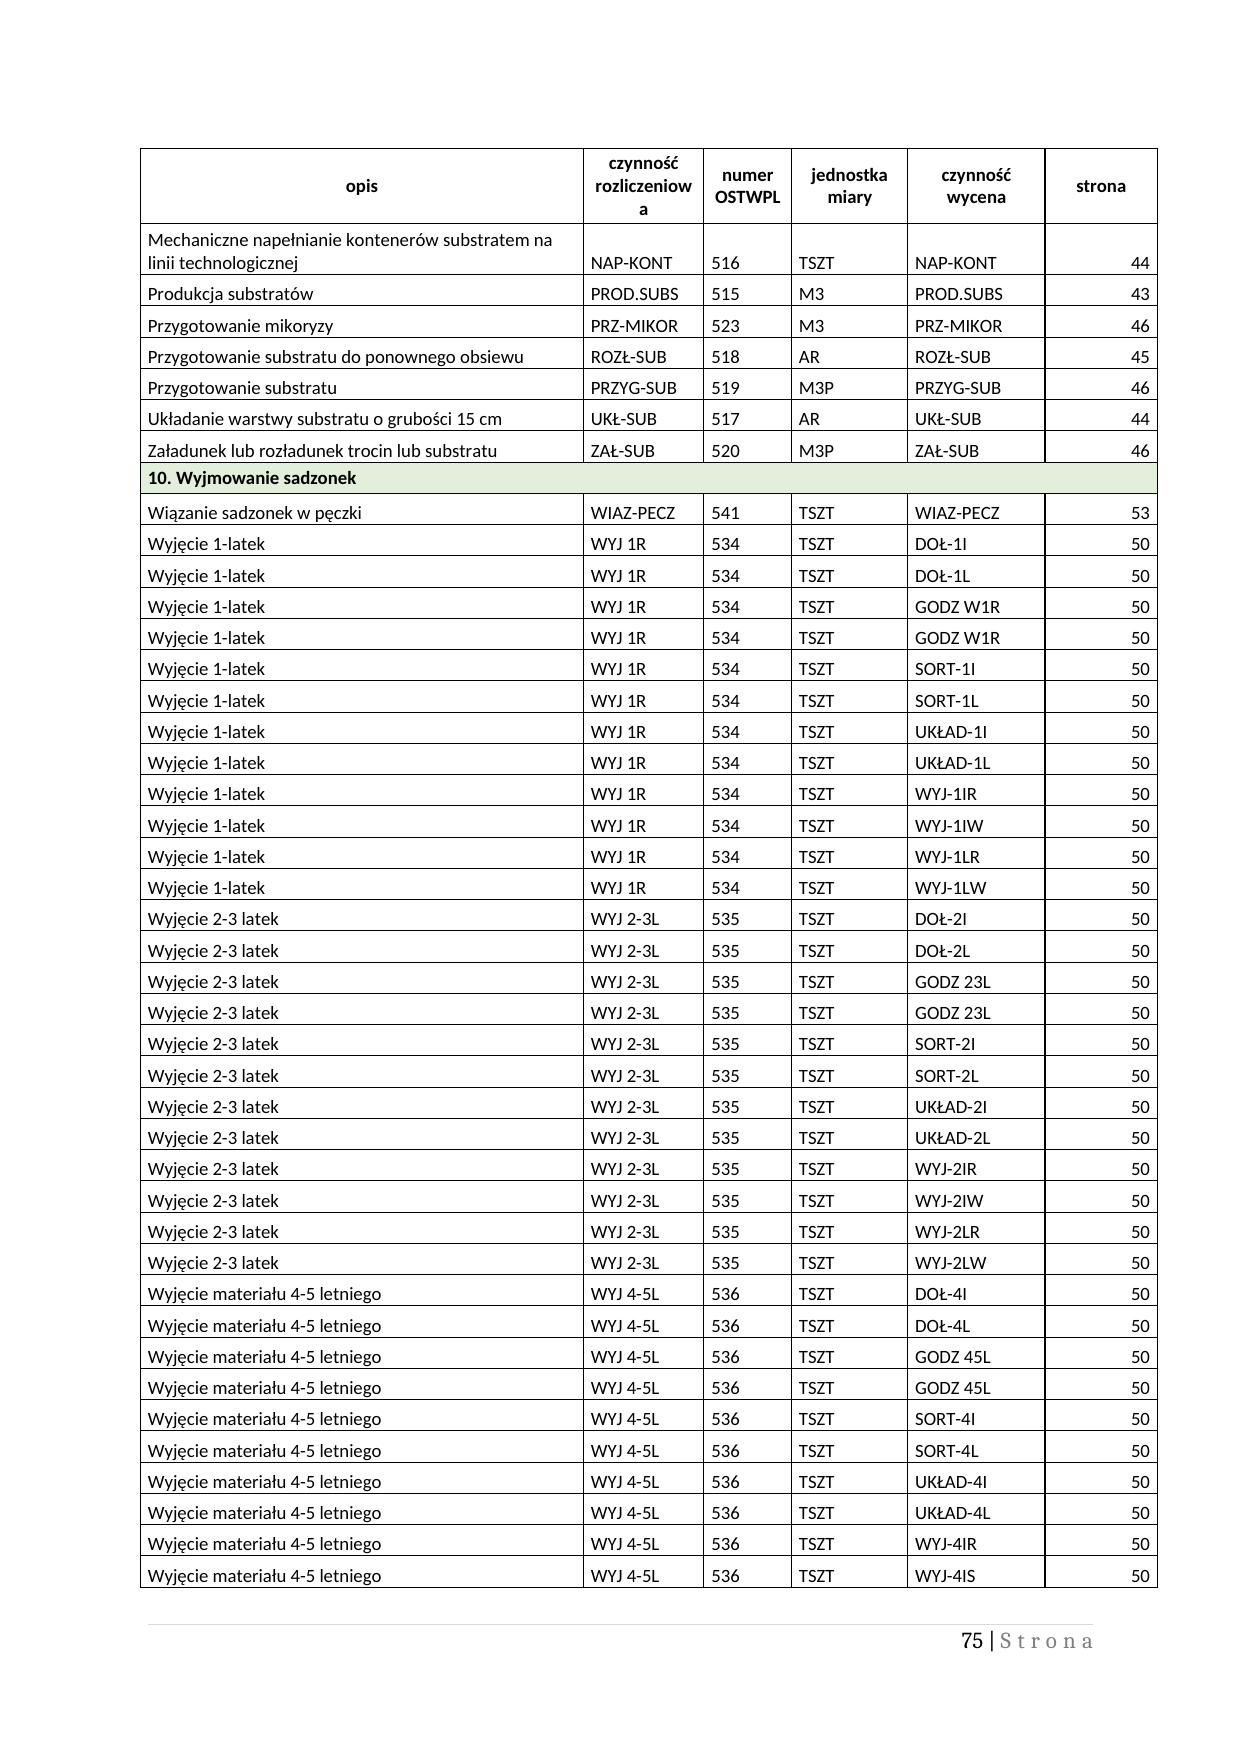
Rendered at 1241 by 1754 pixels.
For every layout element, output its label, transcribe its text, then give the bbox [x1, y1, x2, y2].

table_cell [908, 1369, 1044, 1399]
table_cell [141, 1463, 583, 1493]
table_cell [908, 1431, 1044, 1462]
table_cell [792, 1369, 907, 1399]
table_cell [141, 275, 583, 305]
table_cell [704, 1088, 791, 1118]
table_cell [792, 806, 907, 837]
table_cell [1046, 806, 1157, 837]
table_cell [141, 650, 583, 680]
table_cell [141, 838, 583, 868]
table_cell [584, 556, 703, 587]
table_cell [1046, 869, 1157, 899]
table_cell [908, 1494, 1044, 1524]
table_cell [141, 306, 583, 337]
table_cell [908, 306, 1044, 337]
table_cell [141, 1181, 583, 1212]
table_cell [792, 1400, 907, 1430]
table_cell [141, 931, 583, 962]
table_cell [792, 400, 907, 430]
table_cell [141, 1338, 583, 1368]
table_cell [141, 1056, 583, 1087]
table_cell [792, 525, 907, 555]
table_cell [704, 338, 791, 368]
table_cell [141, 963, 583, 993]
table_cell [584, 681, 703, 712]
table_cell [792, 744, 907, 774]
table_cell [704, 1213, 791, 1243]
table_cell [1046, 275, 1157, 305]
table_header opis [141, 149, 583, 223]
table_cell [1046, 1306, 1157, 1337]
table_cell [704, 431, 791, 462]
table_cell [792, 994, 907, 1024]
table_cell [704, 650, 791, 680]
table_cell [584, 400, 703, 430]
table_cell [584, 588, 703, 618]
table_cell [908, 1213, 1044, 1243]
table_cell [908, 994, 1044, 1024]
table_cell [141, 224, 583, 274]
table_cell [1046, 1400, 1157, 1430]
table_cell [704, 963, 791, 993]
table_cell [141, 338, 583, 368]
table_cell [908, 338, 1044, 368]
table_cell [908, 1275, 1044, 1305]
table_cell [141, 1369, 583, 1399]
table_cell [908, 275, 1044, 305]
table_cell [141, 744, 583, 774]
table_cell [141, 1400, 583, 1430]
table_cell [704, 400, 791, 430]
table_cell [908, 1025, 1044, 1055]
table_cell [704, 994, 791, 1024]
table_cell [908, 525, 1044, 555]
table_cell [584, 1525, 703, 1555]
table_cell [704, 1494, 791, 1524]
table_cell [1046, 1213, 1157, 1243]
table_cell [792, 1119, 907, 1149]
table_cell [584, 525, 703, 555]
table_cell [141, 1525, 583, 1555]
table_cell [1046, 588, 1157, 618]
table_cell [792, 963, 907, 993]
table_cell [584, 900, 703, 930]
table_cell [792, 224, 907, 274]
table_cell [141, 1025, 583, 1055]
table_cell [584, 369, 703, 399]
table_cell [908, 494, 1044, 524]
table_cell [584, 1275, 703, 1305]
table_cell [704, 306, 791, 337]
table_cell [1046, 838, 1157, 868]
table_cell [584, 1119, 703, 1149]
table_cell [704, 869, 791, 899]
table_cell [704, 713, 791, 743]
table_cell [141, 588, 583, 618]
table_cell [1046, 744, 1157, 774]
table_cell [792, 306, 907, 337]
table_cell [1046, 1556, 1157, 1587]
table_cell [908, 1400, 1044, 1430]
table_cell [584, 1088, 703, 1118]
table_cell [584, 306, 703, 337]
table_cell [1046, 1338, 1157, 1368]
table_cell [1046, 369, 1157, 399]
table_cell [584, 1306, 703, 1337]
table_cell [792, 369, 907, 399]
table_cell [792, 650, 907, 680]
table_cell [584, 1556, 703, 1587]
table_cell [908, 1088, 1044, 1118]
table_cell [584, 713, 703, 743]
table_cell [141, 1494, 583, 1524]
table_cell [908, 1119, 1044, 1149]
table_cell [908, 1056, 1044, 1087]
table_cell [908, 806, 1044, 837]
table_header numer OSTWPL [704, 149, 791, 223]
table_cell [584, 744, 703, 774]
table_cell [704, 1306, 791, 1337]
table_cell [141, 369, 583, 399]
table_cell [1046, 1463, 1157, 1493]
table_header strona [1046, 149, 1157, 223]
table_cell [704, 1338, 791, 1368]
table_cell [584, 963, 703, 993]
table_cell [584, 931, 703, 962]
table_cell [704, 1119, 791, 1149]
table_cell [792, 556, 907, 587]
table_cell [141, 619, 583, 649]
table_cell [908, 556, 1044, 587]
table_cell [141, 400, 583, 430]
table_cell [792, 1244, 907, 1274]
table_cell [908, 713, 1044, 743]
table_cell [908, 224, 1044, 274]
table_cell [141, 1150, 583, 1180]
table_header jednostka miary [792, 149, 907, 223]
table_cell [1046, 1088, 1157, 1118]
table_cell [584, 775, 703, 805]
table_header czynność rozliczeniowa [584, 149, 703, 223]
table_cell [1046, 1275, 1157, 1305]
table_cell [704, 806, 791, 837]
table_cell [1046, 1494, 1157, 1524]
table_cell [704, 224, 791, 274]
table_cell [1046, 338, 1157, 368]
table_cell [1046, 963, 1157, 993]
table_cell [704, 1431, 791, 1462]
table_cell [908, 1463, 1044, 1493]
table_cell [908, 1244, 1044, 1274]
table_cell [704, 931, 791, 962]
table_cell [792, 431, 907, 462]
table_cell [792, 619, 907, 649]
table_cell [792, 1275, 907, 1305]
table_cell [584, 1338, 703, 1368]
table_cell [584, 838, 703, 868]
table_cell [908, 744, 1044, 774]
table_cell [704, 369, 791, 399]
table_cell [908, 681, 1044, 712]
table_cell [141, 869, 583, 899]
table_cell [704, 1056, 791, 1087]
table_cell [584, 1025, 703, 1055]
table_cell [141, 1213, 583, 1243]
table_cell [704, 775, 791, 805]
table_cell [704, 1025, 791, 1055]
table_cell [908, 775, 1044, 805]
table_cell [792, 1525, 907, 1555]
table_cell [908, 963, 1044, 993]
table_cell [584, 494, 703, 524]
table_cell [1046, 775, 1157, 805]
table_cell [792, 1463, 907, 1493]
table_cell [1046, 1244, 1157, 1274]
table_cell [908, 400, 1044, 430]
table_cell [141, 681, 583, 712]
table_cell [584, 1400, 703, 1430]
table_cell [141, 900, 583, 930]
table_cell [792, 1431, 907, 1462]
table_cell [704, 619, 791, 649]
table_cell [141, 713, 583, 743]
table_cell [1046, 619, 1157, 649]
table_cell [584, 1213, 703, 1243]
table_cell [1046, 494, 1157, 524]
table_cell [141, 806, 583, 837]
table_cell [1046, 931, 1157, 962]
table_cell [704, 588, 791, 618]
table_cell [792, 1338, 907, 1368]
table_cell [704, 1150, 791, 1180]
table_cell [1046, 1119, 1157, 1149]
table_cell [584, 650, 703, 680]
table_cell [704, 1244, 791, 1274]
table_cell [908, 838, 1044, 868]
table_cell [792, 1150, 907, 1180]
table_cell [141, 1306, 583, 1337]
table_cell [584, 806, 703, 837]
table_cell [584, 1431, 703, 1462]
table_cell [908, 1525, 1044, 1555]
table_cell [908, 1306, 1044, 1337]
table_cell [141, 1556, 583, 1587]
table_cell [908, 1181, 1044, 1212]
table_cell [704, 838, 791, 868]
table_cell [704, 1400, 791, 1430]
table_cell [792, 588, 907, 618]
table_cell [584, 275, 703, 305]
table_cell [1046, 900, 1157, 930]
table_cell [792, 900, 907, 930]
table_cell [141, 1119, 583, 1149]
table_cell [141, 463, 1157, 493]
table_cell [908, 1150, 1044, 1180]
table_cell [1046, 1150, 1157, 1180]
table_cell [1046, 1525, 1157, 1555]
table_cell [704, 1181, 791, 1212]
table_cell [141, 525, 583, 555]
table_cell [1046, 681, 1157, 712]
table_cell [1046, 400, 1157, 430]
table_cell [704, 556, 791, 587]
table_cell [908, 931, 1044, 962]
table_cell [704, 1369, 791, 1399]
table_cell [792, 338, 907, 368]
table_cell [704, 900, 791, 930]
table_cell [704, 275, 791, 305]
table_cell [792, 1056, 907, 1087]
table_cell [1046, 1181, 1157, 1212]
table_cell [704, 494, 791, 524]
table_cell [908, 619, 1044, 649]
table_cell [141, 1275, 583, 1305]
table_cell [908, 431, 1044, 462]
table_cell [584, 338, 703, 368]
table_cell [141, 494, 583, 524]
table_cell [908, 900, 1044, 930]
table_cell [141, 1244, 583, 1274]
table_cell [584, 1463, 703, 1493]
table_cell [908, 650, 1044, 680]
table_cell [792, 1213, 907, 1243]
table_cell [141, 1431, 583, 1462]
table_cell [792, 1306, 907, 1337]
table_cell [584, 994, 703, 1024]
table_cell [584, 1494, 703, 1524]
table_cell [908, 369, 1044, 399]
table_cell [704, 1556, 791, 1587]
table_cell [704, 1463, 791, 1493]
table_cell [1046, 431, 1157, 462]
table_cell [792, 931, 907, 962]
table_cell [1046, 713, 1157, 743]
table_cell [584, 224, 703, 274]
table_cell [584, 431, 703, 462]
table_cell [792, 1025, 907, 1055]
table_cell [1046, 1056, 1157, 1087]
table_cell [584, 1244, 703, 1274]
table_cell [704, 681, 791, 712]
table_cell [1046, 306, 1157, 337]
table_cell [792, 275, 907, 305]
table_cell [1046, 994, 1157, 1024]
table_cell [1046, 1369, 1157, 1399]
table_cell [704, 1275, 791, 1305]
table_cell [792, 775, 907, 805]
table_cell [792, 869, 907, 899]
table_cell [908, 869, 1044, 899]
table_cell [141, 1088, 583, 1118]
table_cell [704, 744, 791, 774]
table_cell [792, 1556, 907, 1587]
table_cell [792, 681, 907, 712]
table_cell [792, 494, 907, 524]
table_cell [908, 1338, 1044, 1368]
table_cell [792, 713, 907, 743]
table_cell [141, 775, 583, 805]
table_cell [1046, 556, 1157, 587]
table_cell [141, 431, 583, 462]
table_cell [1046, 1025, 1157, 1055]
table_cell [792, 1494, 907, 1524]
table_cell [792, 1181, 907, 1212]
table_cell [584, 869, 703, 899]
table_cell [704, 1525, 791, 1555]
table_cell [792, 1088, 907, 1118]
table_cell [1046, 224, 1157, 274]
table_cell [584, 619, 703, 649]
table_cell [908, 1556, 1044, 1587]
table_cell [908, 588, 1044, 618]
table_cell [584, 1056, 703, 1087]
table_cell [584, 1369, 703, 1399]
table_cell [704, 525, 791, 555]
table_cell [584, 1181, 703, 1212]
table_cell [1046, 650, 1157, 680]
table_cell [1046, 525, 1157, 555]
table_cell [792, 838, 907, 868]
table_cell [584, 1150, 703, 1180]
table_header czynność wycena [908, 149, 1044, 223]
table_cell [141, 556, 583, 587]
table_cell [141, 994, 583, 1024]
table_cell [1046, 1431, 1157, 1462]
